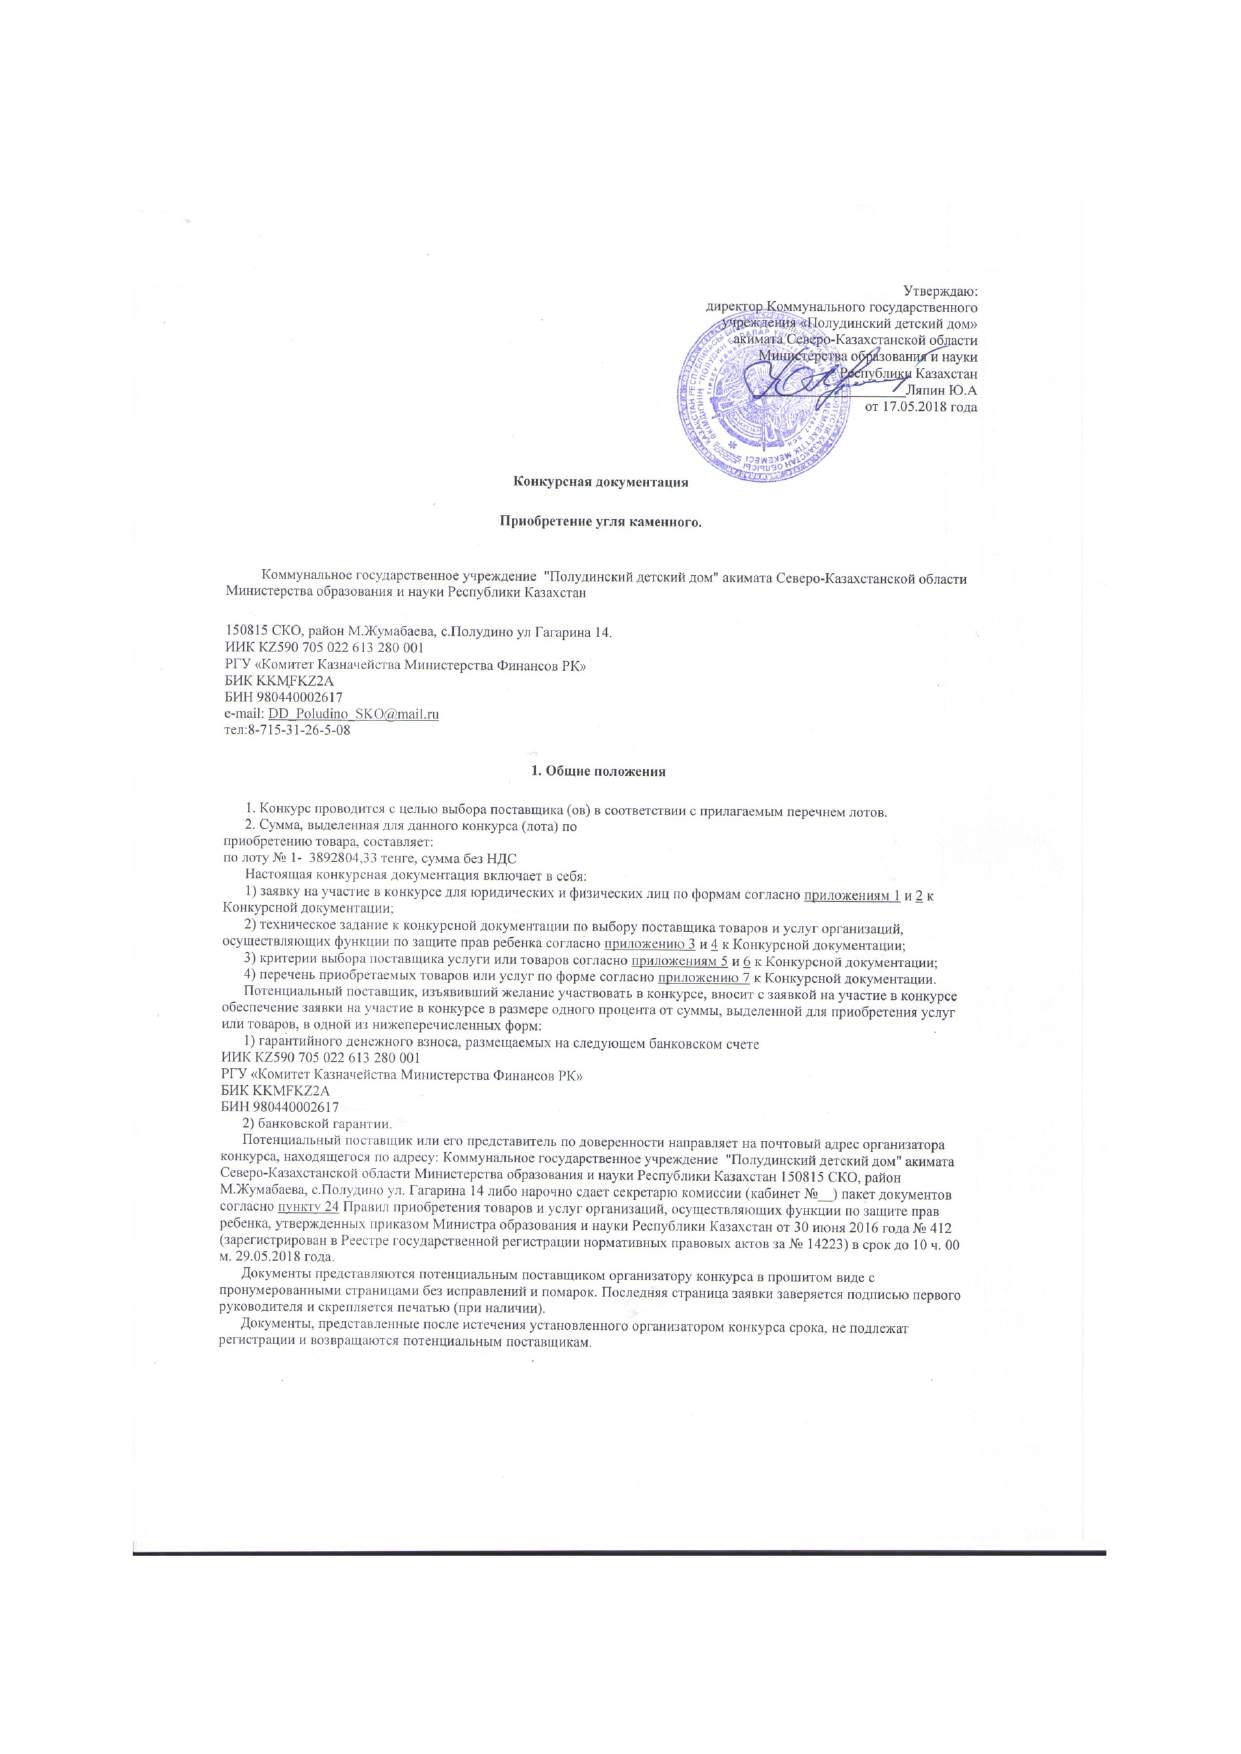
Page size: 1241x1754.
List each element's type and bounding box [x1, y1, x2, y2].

picture [132, 204, 1107, 1556]
